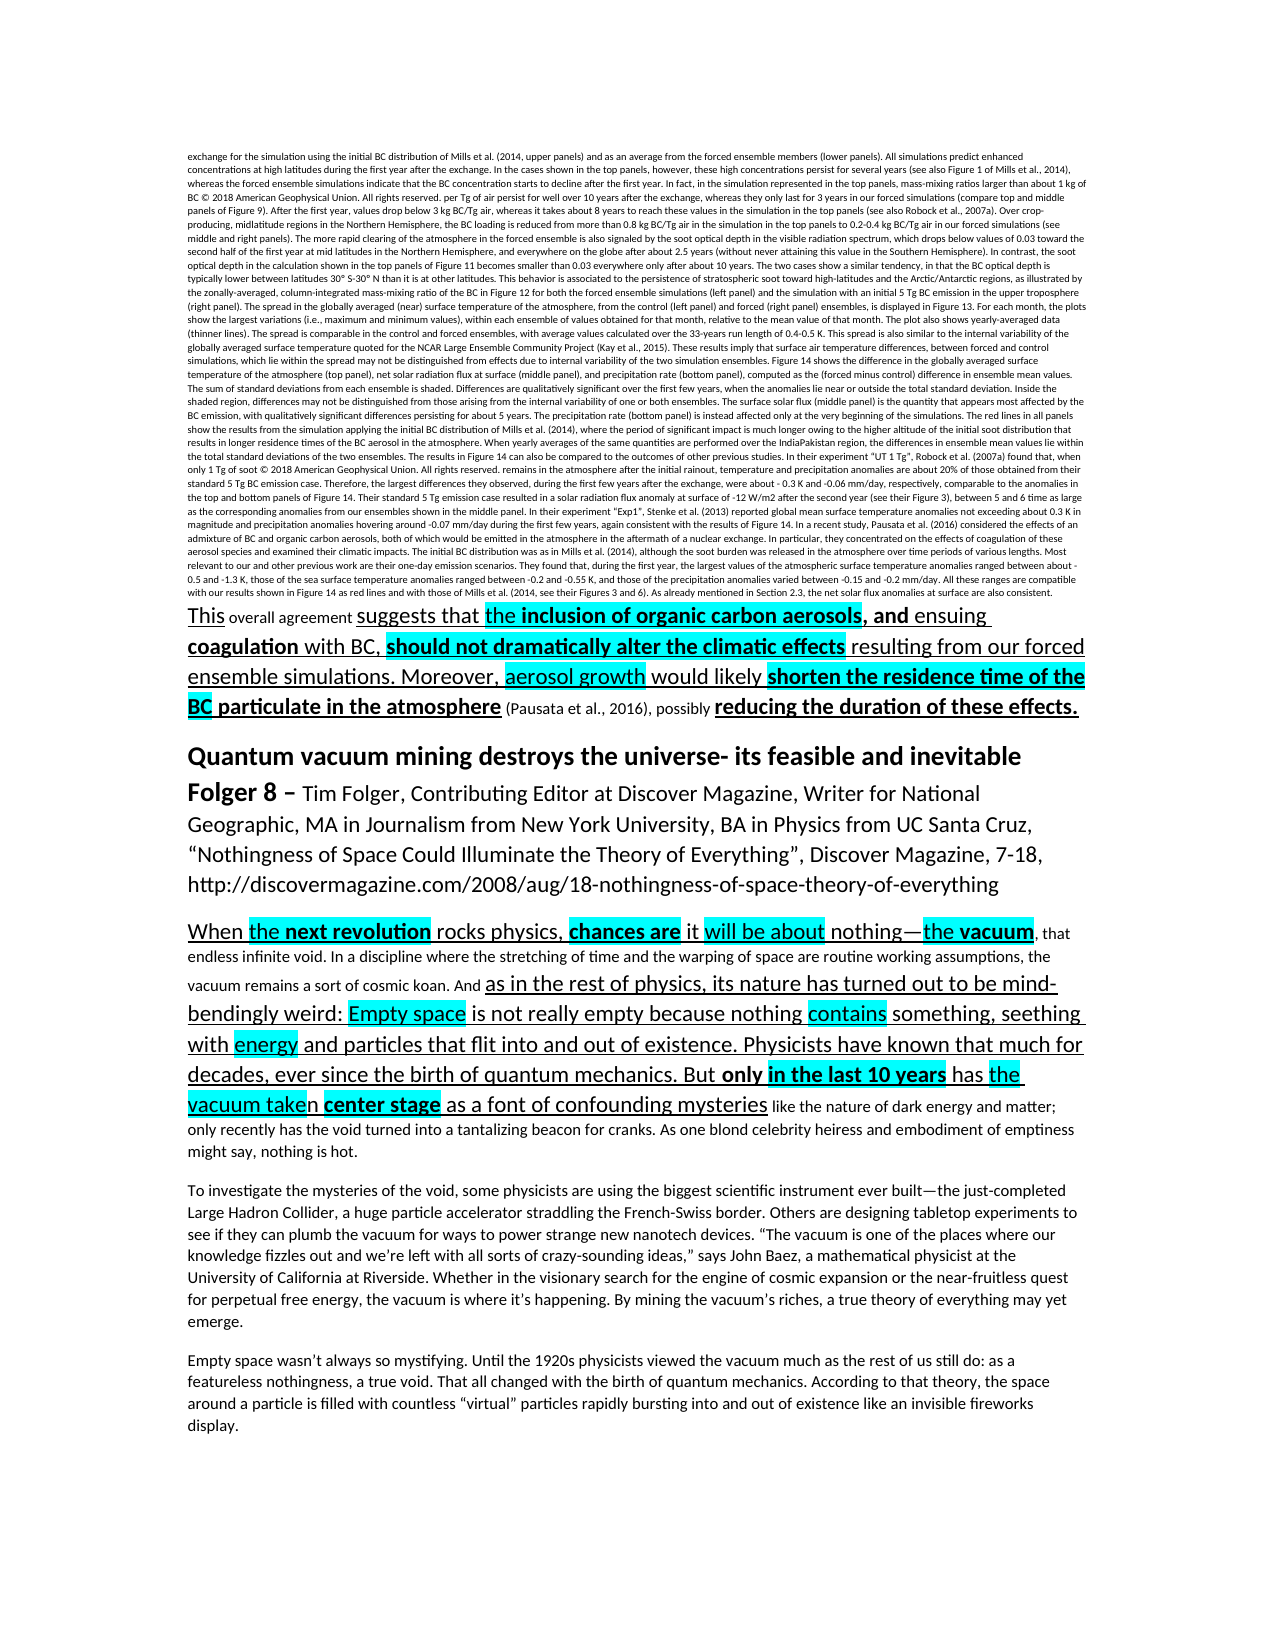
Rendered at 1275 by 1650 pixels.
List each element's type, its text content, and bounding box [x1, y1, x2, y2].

text Empty space wasn’t always so mystifying. Until the 1920s physicists viewed the vacuum much as the rest of us still do: as a featureless nothingness, a true void. That all changed with the birth of quantum mechanics. According to that theory, the space around a particle is filled with countless “virtual” particles rapidly bursting into and out of existence like an invisible fireworks display. [187, 1350, 1087, 1436]
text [187, 150, 1087, 720]
text When the next revolution rocks physics, chances are it will be about nothing—the vacuum, that endless infinite void. In a discipline where the stretching of time and the warping of space are routine working assumptions, the vacuum remains a sort of cosmic koan. And as in the rest of physics, its nature has turned out to be mind-bendingly weird: Empty space is not really empty because nothing contains something, seething with energy and particles that flit into and out of existence. Physicists have known that much for decades, ever since the birth of quantum mechanics. But only in the last 10 years has the vacuum taken center stage as a font of confounding mysteries like the nature of dark energy and matter; only recently has the void turned into a tantalizing beacon for cranks. As one blond celebrity heiress and embodiment of emptiness might say, nothing is hot. [187, 917, 1087, 1162]
text Folger 8 – Tim Folger, Contributing Editor at Discover Magazine, Writer for National Geographic, MA in Journalism from New York University, BA in Physics from UC Santa Cruz, “Nothingness of Space Could Illuminate the Theory of Everything”, Discover Magazine, 7-18, http://discovermagazine.com/2008/aug/18-nothingness-of-space-theory-of-everything [187, 775, 1087, 898]
text To investigate the mysteries of the void, some physicists are using the biggest scientific instrument ever built—the just-completed Large Hadron Collider, a huge particle accelerator straddling the French-Swiss border. Others are designing tabletop experiments to see if they can plumb the vacuum for ways to power strange new nanotech devices. “The vacuum is one of the places where our knowledge fizzles out and we’re left with all sorts of crazy-sounding ideas,” says John Baez, a mathematical physicist at the University of California at Riverside. Whether in the visionary search for the engine of cosmic expansion or the near-fruitless quest for perpetual free energy, the vacuum is where it’s happening. By mining the vacuum’s riches, a true theory of everything may yet emerge. [187, 1180, 1087, 1332]
subtitle Quantum vacuum mining destroys the universe- its feasible and inevitable [187, 739, 1087, 772]
